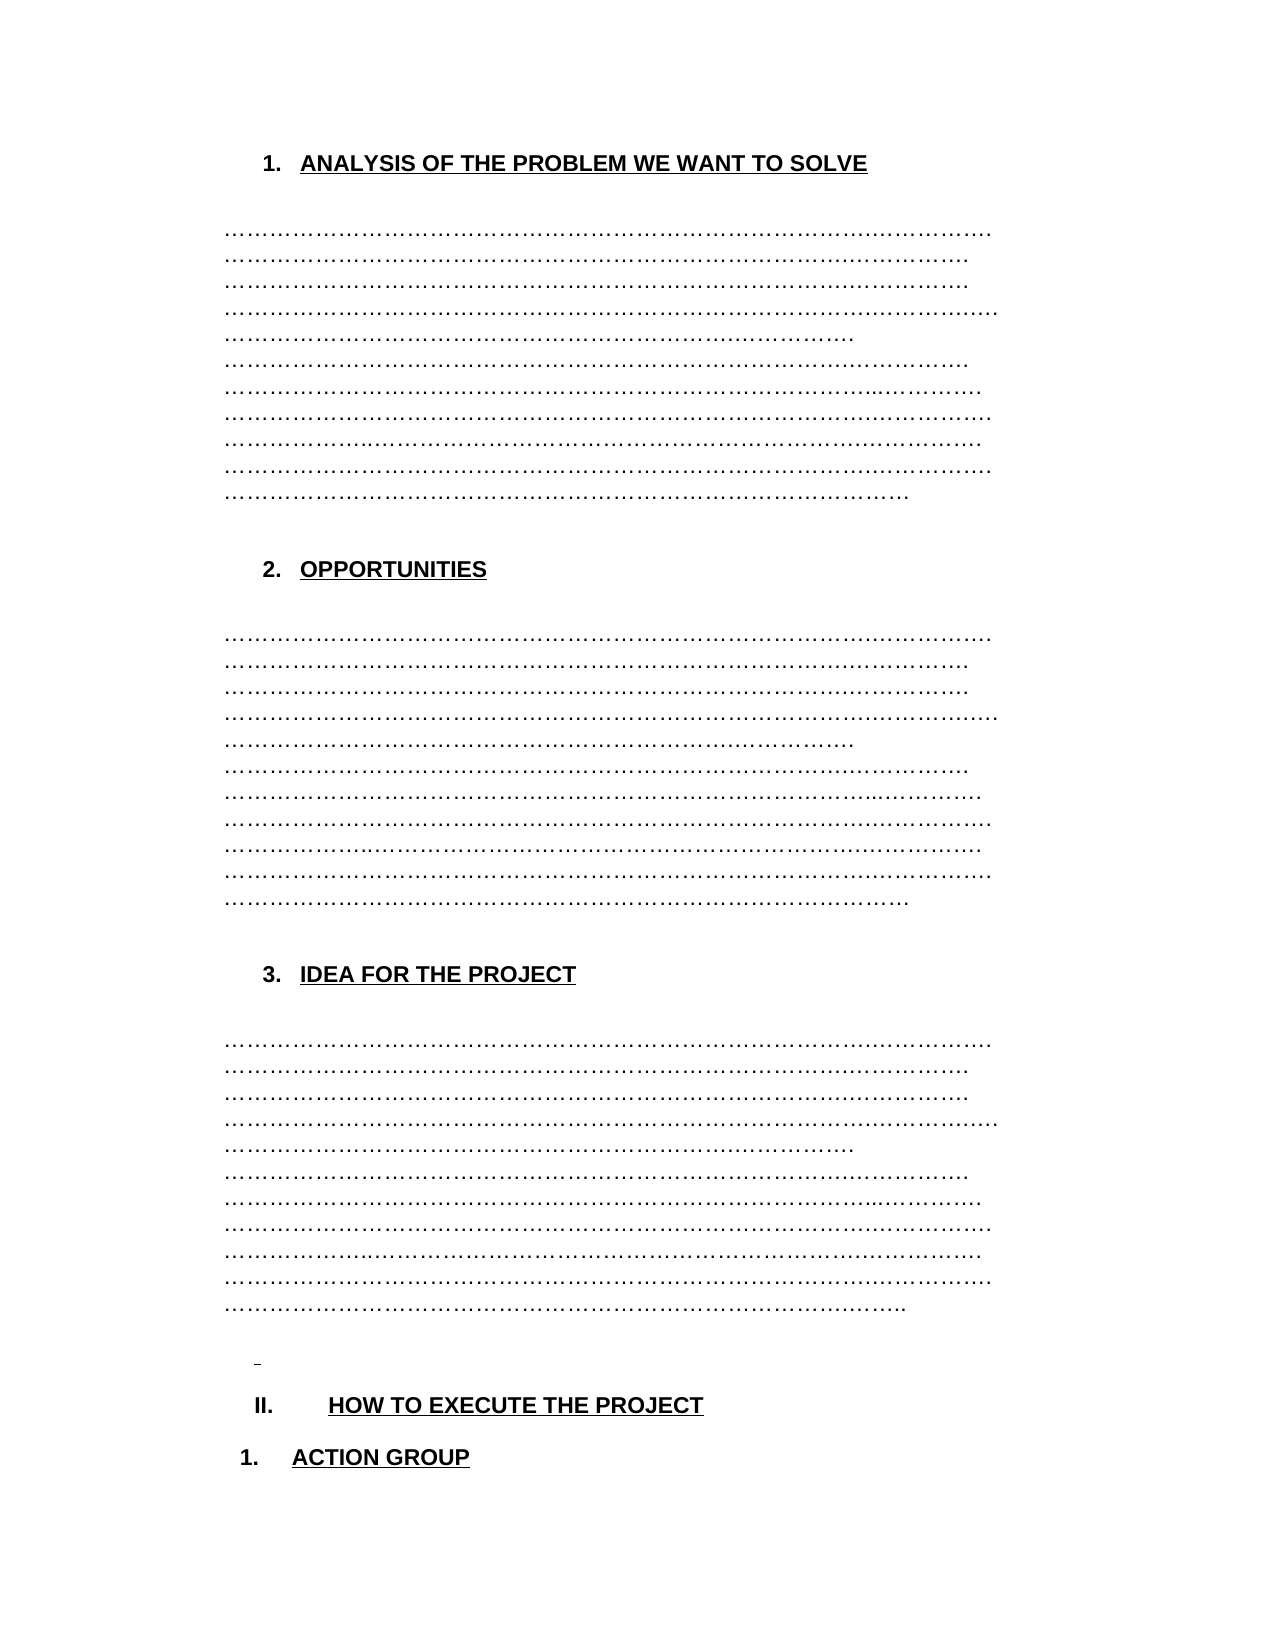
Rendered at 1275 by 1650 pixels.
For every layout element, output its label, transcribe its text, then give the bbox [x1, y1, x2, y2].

text ………………………………………………………………………….…………….……………………………………………………………………….…………….……………………………………………………………………….…………….………………………………………………………………………….………….….………………………………………………………….…………….……………………………………………………………………….…………….…………………………………………………………………………...………….………………………………………………………………………….…………….………………..……………………………………………………….…………….………………………………………………………………………….…………….……………………………………………………………………….…….. [223, 1026, 1125, 1316]
text 3. IDEA FOR THE PROJECT [262, 961, 1125, 988]
text II. HOW TO EXECUTE THE PROJECT [254, 1392, 1125, 1418]
text 1. ACTION GROUP [239, 1444, 1125, 1471]
text 2. OPPORTUNITIES [262, 556, 1125, 582]
text ………………………………………………………………………….…………….……………………………………………………………………….…………….……………………………………………………………………….…………….………………………………………………………………………….………….….………………………………………………………….…………….……………………………………………………………………….…………….…………………………………………………………………………...………….………………………………………………………………………….…………….………………..……………………………………………………….…………….………………………………………………………………………….…………….……………………………………………………………………………… [223, 214, 1125, 531]
text ………………………………………………………………………….…………….……………………………………………………………………….…………….……………………………………………………………………….…………….………………………………………………………………………….………….….………………………………………………………….…………….……………………………………………………………………….…………….…………………………………………………………………………...………….………………………………………………………………………….…………….………………..……………………………………………………….…………….………………………………………………………………………….…………….……………………………………………………………………………… [223, 620, 1125, 936]
text 1. ANALYSIS OF THE PROBLEM WE WANT TO SOLVE [262, 150, 1125, 176]
